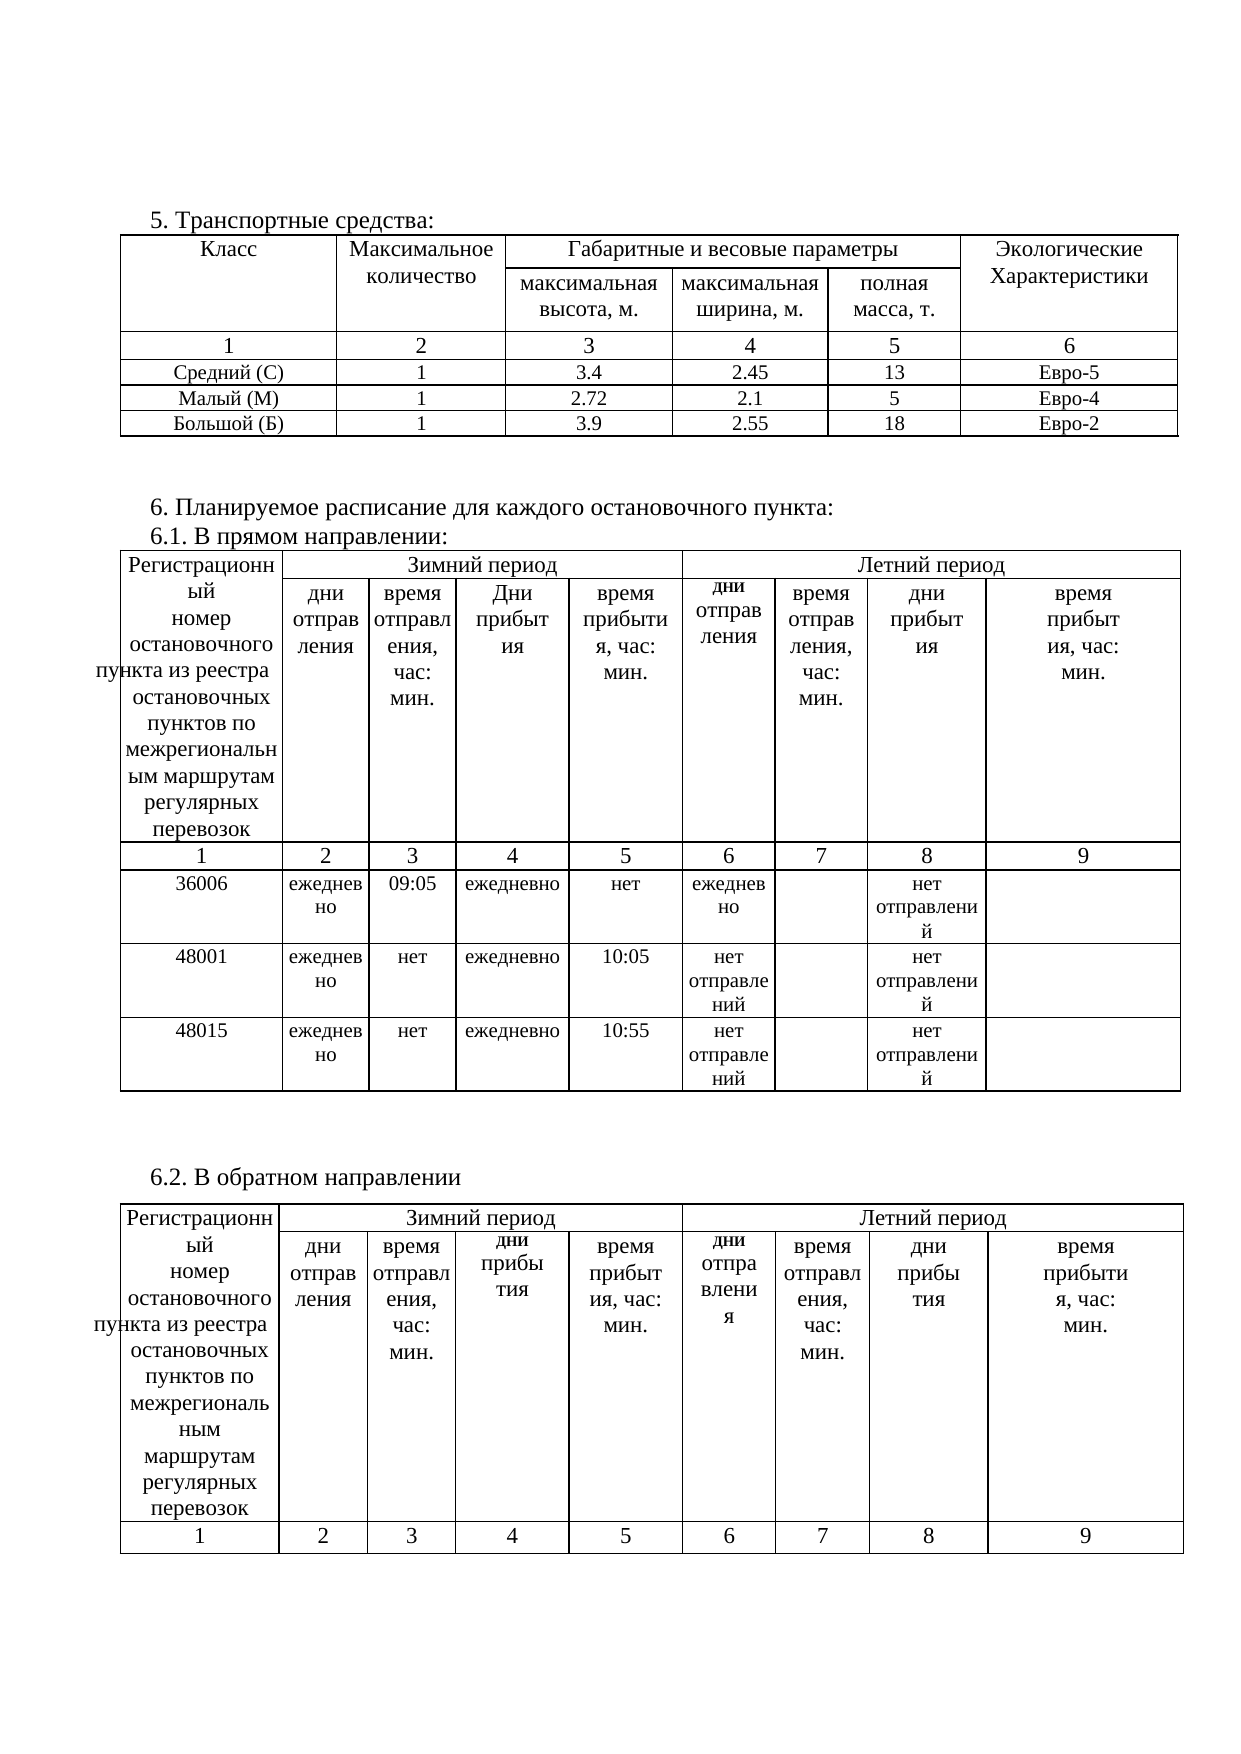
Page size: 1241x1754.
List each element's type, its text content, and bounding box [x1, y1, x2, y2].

table_cell [776, 1018, 867, 1090]
table_cell 8 [868, 843, 985, 869]
table_cell [987, 1018, 1180, 1090]
table_cell нет отправлений [683, 944, 774, 1016]
table_cell [776, 944, 867, 1016]
table_cell ежедневно [683, 871, 774, 943]
table_cell максимальная высота, м. [506, 269, 672, 331]
table_cell 1 [121, 332, 336, 358]
table_cell 13 [829, 360, 960, 384]
table_cell 1 [121, 843, 282, 869]
table_cell дни отправ ления [280, 1232, 367, 1521]
table_cell 5 [829, 332, 960, 358]
table_cell 18 [829, 411, 960, 435]
table_cell дни отправ ления [283, 579, 368, 841]
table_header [121, 1205, 278, 1521]
table_cell Дни прибыт ия [457, 579, 568, 841]
table_cell 4 [673, 332, 827, 358]
table_cell нет отправлений [868, 1018, 985, 1090]
table_cell [776, 871, 867, 943]
table_cell время отправл ения, час: мин. [776, 1232, 869, 1521]
table_cell 5 [570, 1522, 682, 1553]
table_cell 3 [368, 1522, 455, 1553]
table_cell 2.1 [673, 386, 827, 410]
table_header Зимний период [283, 551, 682, 577]
table_header Летний период [683, 1205, 1183, 1231]
table_cell 36006 [121, 871, 282, 943]
table_cell время отправ ления, час: мин. [776, 579, 867, 841]
table_cell 10:55 [570, 1018, 682, 1090]
table_cell 2.45 [673, 360, 827, 384]
table_cell 2 [337, 332, 505, 358]
table_cell дни прибы тия [870, 1232, 987, 1521]
table_cell ежедневно [283, 944, 368, 1016]
table_cell 1 [337, 386, 505, 410]
table_cell время отправл ения, час: мин. [368, 1232, 455, 1521]
table_cell нет [570, 871, 682, 943]
table_header Класс [121, 236, 336, 331]
table_cell 10:05 [570, 944, 682, 1016]
table_cell 3 [506, 332, 672, 358]
table_cell дни прибыт ия [868, 579, 985, 841]
table_cell время прибыт ия, час: мин. [570, 1232, 682, 1521]
table_cell 9 [989, 1522, 1183, 1553]
table_cell нет [370, 1018, 455, 1090]
table_cell Малый (М) [121, 386, 336, 410]
table_cell ДНИ отправ ления [683, 579, 774, 841]
table_header Зимний период [280, 1205, 682, 1231]
table_cell нет отправлений [683, 1018, 774, 1090]
table_cell ежедневно [457, 944, 568, 1016]
table_cell время отправл ения, час: мин. [370, 579, 455, 841]
table_cell 1 [337, 411, 505, 435]
table_cell 6 [961, 332, 1177, 358]
table_cell ежедневно [283, 1018, 368, 1090]
table_cell 48015 [121, 1018, 282, 1090]
table_cell 7 [776, 843, 867, 869]
table_cell время прибыт ия, час: мин. [987, 579, 1180, 841]
table_cell максимальная ширина, м. [673, 269, 827, 331]
table_cell 2 [280, 1522, 367, 1553]
table_cell ежедневно [283, 871, 368, 943]
table_header Летний период [683, 551, 1180, 577]
table_cell 5 [570, 843, 682, 869]
table_cell 4 [456, 1522, 568, 1553]
table_cell 3.9 [506, 411, 672, 435]
table_cell 2 [283, 843, 368, 869]
table_cell ДНИ прибы тия [456, 1232, 568, 1521]
table_cell 8 [870, 1522, 987, 1553]
table_cell [987, 944, 1180, 1016]
table_cell нет отправлений [868, 944, 985, 1016]
table_cell Евро-4 [961, 386, 1177, 410]
table_cell 09:05 [370, 871, 455, 943]
text 6.1. В прямом направлении: [150, 521, 1090, 549]
table_header Максимальное количество [337, 236, 505, 331]
table_cell 3.4 [506, 360, 672, 384]
table_cell полная масса, т. [829, 269, 960, 331]
table_cell 7 [776, 1522, 869, 1553]
table_cell 3 [370, 843, 455, 869]
table_cell 2.72 [506, 386, 672, 410]
table_cell нет отправлений [868, 871, 985, 943]
table_cell ежедневно [457, 871, 568, 943]
text 5. Транспортные средства: [150, 205, 1090, 234]
text 6.2. В обратном направлении [150, 1162, 1090, 1190]
table_cell нет [370, 944, 455, 1016]
table_cell 1 [337, 360, 505, 384]
table_cell 9 [987, 843, 1180, 869]
table_header Регистрационный номер остановочного пункта из реестра остановочных пунктов по межрегиональным маршрутам регулярных перевозок [121, 551, 282, 841]
table_cell 6 [683, 843, 774, 869]
table_cell 5 [829, 386, 960, 410]
table_cell Средний (С) [121, 360, 336, 384]
table_cell 1 [121, 1522, 278, 1553]
table_cell Евро-5 [961, 360, 1177, 384]
table_cell ежедневно [457, 1018, 568, 1090]
table_cell [987, 871, 1180, 943]
table_header Экологические Характеристики [961, 236, 1177, 331]
table_cell время прибыти я, час: мин. [989, 1232, 1183, 1521]
table_cell Большой (Б) [121, 411, 336, 435]
table_cell 4 [457, 843, 568, 869]
table_cell время прибыти я, час: мин. [570, 579, 682, 841]
table_header Габаритные и весовые параметры [506, 236, 960, 267]
table_cell 6 [683, 1522, 775, 1553]
table_cell Евро-2 [961, 411, 1177, 435]
table_cell 2.55 [673, 411, 827, 435]
table_cell ДНИ отпра влени я [683, 1232, 775, 1521]
table_cell 48001 [121, 944, 282, 1016]
text 6. Планируемое расписание для каждого остановочного пункта: [150, 492, 1090, 521]
